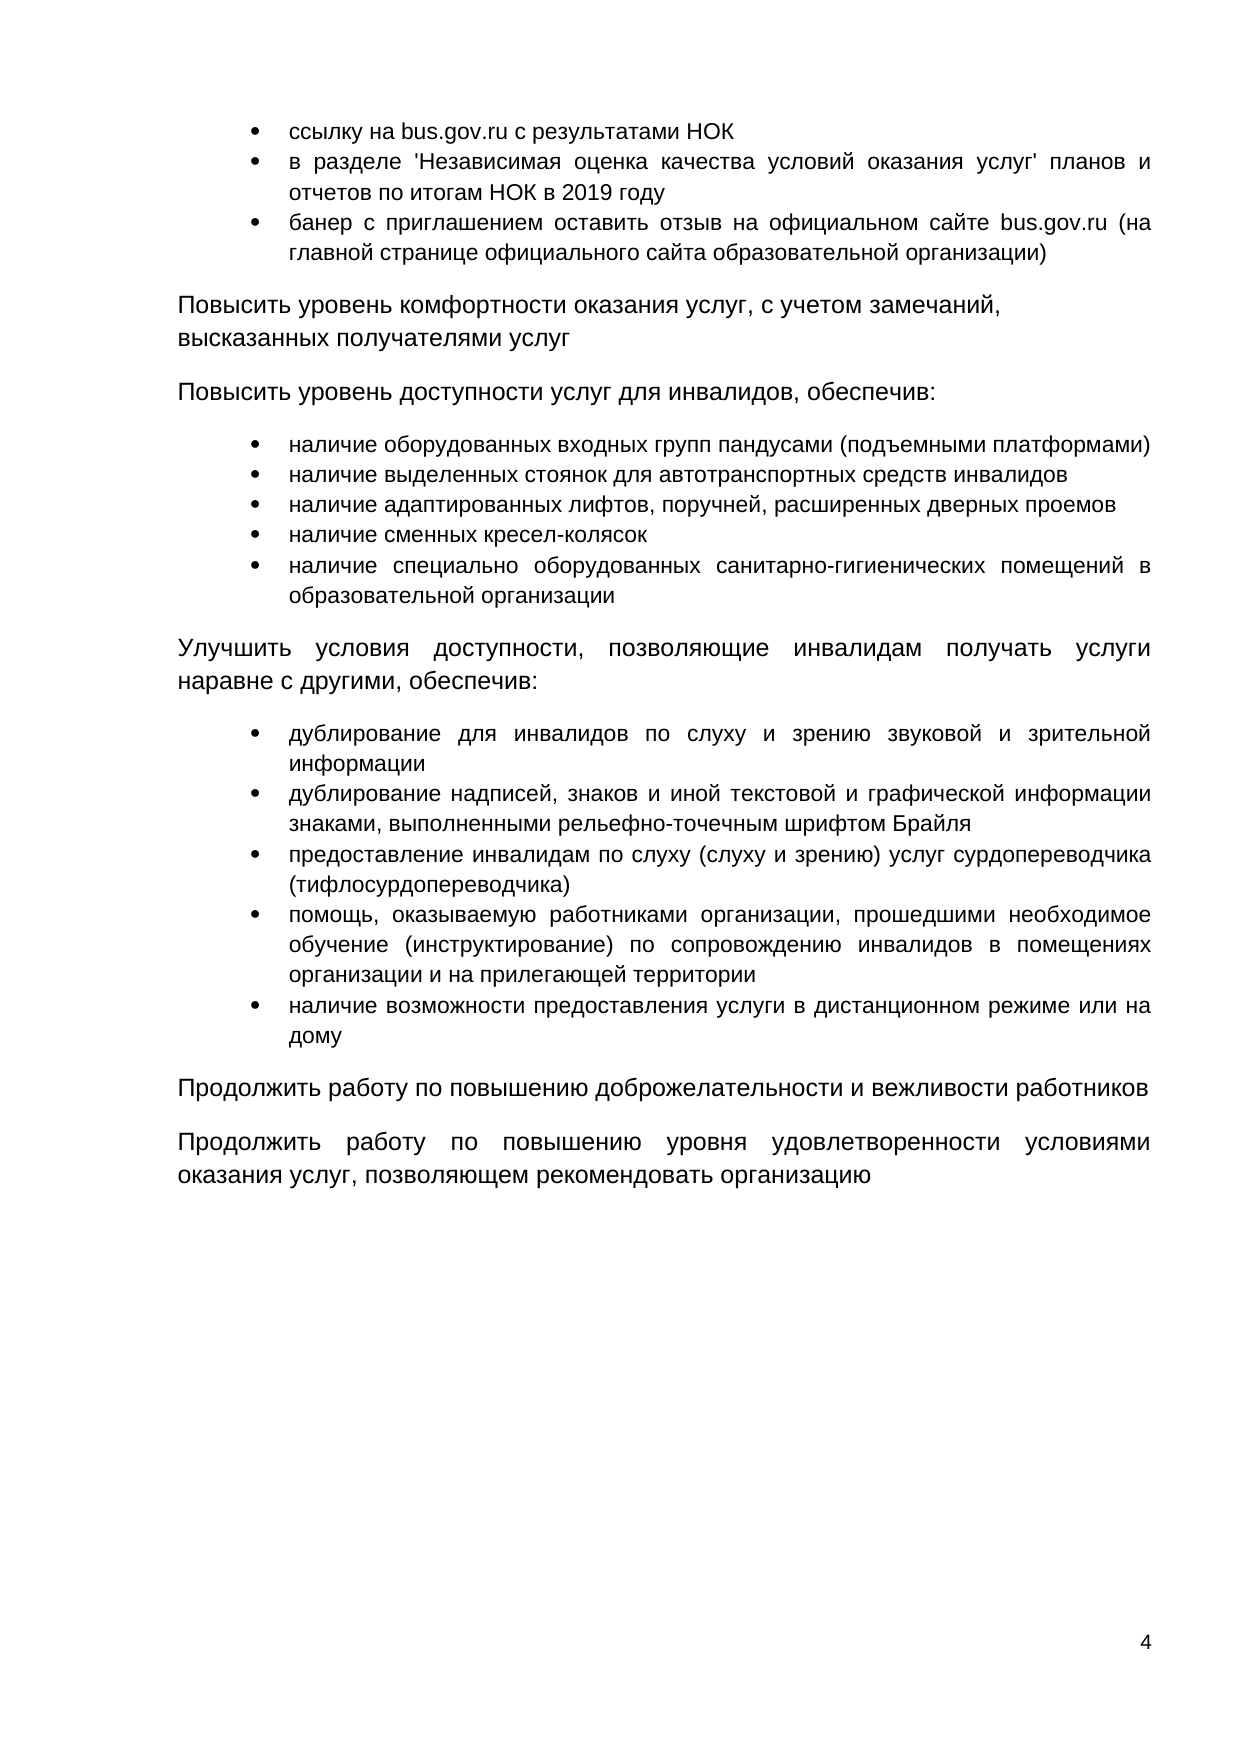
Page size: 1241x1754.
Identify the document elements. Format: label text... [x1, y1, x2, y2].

list наличие специально оборудованных санитарно-гигиенических помещений в образовательной организации [251, 552, 1152, 608]
list предоставление инвалидам по слуху (слуху и зрению) услуг сурдопереводчика (тифлосурдопереводчика) [251, 841, 1152, 897]
text Повысить уровень доступности услуг для инвалидов, обеспечив: [177, 377, 1152, 406]
text Повысить уровень комфортности оказания услуг, с учетом замечаний, высказанных получателями услуг [177, 290, 1152, 352]
list наличие сменных кресел-колясок [251, 521, 1152, 548]
list наличие оборудованных входных групп пандусами (подъемными платформами) [251, 431, 1152, 457]
list в разделе 'Независимая оценка качества условий оказания услуг' планов и отчетов по итогам НОК в 2019 году [251, 148, 1152, 205]
text Продолжить работу по повышению уровня удовлетворенности условиями оказания услуг, позволяющем рекомендовать организацию [177, 1127, 1152, 1188]
list наличие возможности предоставления услуги в дистанционном режиме или на дому [251, 992, 1152, 1048]
list банер с приглашением оставить отзыв на официальном сайте bus.gov.ru (на главной странице официального сайта образовательной организации) [251, 209, 1152, 265]
list наличие выделенных стоянок для автотранспортных средств инвалидов [251, 461, 1152, 487]
text Продолжить работу по повышению доброжелательности и вежливости работников [177, 1073, 1152, 1102]
list наличие адаптированных лифтов, поручней, расширенных дверных проемов [251, 491, 1152, 517]
list ссылку на bus.gov.ru с результатами НОК [251, 118, 1152, 144]
list дублирование для инвалидов по слуху и зрению звуковой и зрительной информации [251, 720, 1152, 776]
list помощь, оказываемую работниками организации, прошедшими необходимое обучение (инструктирование) по сопровождению инвалидов в помещениях организации и на прилегающей территории [251, 901, 1152, 988]
list дублирование надписей, знаков и иной текстовой и графической информации знаками, выполненными рельефно-точечным шрифтом Брайля [251, 780, 1152, 837]
text Улучшить условия доступности, позволяющие инвалидам получать услуги наравне с другими, обеспечив: [177, 633, 1152, 694]
